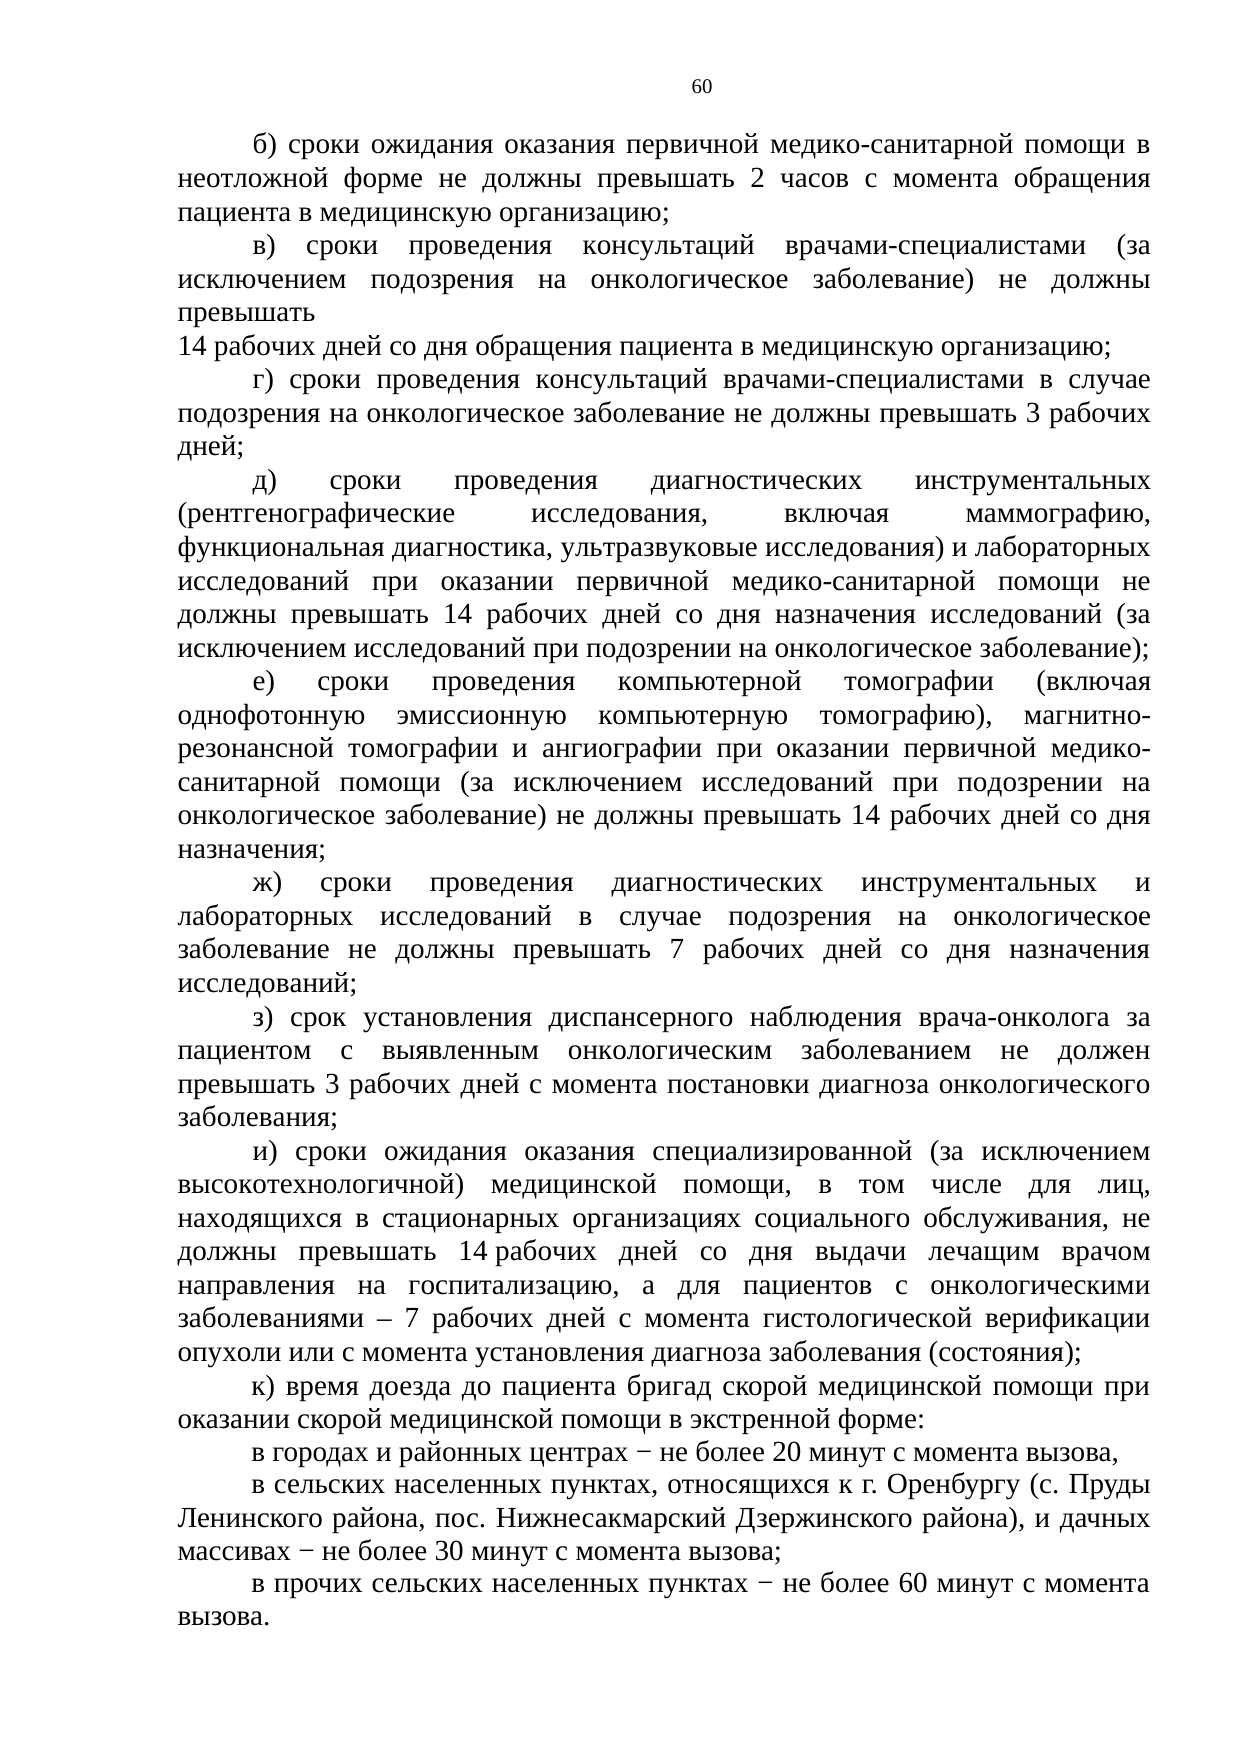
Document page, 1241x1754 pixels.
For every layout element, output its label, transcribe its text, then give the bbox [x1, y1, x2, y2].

text в городах и районных центрах − не более 20 минут с момента вызова, [177, 1435, 1152, 1468]
text в сельских населенных пунктах, относящихся к г. Оренбургу (с. Пруды Ленинского района, пос. Нижнесакмарский Дзержинского района), и дачных массивах − не более 30 минут с момента вызова; [177, 1468, 1152, 1566]
text з) срок установления диспансерного наблюдения врача-онколога за пациентом с выявленным онкологическим заболеванием не должен превышать 3 рабочих дней с момента постановки диагноза онкологического заболевания; [177, 999, 1152, 1133]
text б) сроки ожидания оказания первичной медико-санитарной помощи в неотложной форме не должны превышать 2 часов с момента обращения пациента в медицинскую организацию; [177, 127, 1152, 227]
text ж) сроки проведения диагностических инструментальных и лабораторных исследований в случае подозрения на онкологическое заболевание не должны превышать 7 рабочих дней со дня назначения исследований; [177, 864, 1152, 999]
text к) время доезда до пациента бригад скорой медицинской помощи при оказании скорой медицинской помощи в экстренной форме: [177, 1368, 1152, 1435]
text е) сроки проведения компьютерной томографии (включая однофотонную эмиссионную компьютерную томографию), магнитно-резонансной томографии и ангиографии при оказании первичной медико-санитарной помощи (за исключением исследований при подозрении на онкологическое заболевание) не должны превышать 14 рабочих дней со дня назначения; [177, 663, 1152, 864]
text г) сроки проведения консультаций врачами-специалистами в случае подозрения на онкологическое заболевание не должны превышать 3 рабочих дней; [177, 361, 1152, 462]
text и) сроки ожидания оказания специализированной (за исключением высокотехнологичной) медицинской помощи, в том числе для лиц, находящихся в стационарных организациях социального обслуживания, не должны превышать 14 рабочих дней со дня выдачи лечащим врачом направления на госпитализацию, а для пациентов с онкологическими заболеваниями – 7 рабочих дней с момента гистологической верификации опухоли или с момента установления диагноза заболевания (состояния); [177, 1133, 1152, 1368]
text д) сроки проведения диагностических инструментальных (рентгенографические исследования, включая маммографию, функциональная диагностика, ультразвуковые исследования) и лабораторных исследований при оказании первичной медико-санитарной помощи не должны превышать 14 рабочих дней со дня назначения исследований (за исключением исследований при подозрении на онкологическое заболевание); [177, 462, 1152, 663]
text в) сроки проведения консультаций врачами-специалистами (за исключением подозрения на онкологическое заболевание) не должны превышать 14 рабочих дней со дня обращения пациента в медицинскую организацию; [177, 227, 1152, 361]
text в прочих сельских населенных пунктах − не более 60 минут с момента вызова. [177, 1566, 1152, 1632]
